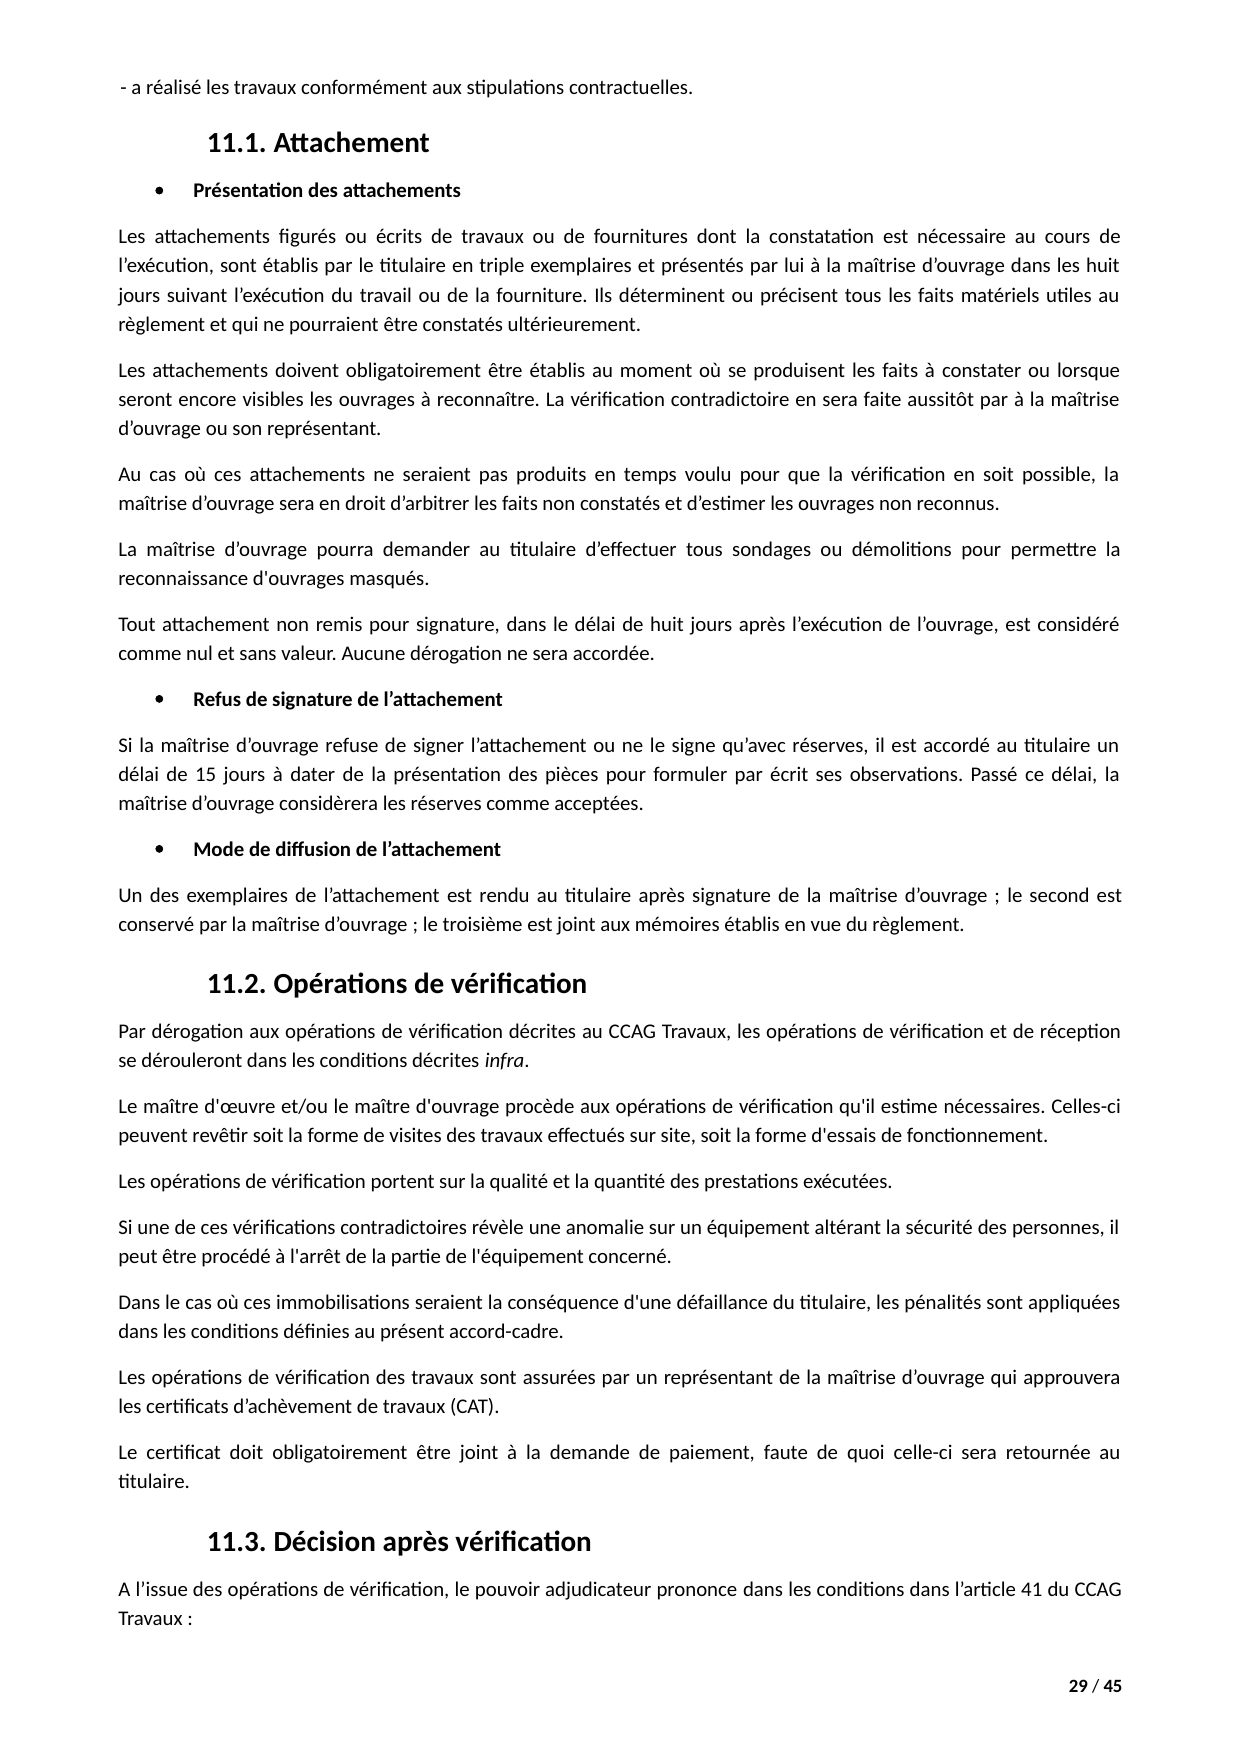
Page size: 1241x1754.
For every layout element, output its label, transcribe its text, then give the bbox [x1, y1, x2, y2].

text Dans le cas où ces immobilisations seraient la conséquence d'une défaillance du titulaire, les pénalités sont appliquées dans les conditions définies au présent accord-cadre. [118, 1289, 1122, 1344]
list Refus de signature de l’attachement [156, 686, 1122, 711]
text Le certificat doit obligatoirement être joint à la demande de paiement, faute de quoi celle-ci sera retournée au titulaire. [118, 1439, 1122, 1494]
text Les attachements figurés ou écrits de travaux ou de fournitures dont la constatation est nécessaire au cours de l’exécution, sont établis par le titulaire en triple exemplaires et présentés par lui à la maîtrise d’ouvrage dans les huit jours suivant l’exécution du travail ou de la fourniture. Ils déterminent ou précisent tous les faits matériels utiles au règlement et qui ne pourraient être constatés ultérieurement. [118, 223, 1122, 336]
text - a réalisé les travaux conformément aux stipulations contractuelles. [120, 75, 1120, 99]
subtitle Attachement [133, 124, 1122, 160]
text Les opérations de vérification des travaux sont assurées par un représentant de la maîtrise d’ouvrage qui approuvera les certificats d’achèvement de travaux (CAT). [118, 1364, 1122, 1419]
text A l’issue des opérations de vérification, le pouvoir adjudicateur prononce dans les conditions dans l’article 41 du CCAG Travaux : [118, 1576, 1122, 1631]
subtitle Opérations de vérification [133, 965, 1122, 1001]
list Présentation des attachements [156, 178, 1122, 203]
text Si la maîtrise d’ouvrage refuse de signer l’attachement ou ne le signe qu’avec réserves, il est accordé au titulaire un délai de 15 jours à dater de la présentation des pièces pour formuler par écrit ses observations. Passé ce délai, la maîtrise d’ouvrage considèrera les réserves comme acceptées. [118, 732, 1122, 816]
subtitle Décision après vérification [133, 1523, 1122, 1558]
text Un des exemplaires de l’attachement est rendu au titulaire après signature de la maîtrise d’ouvrage ; le second est conservé par la maîtrise d’ouvrage ; le troisième est joint aux mémoires établis en vue du règlement. [118, 882, 1122, 936]
text Tout attachement non remis pour signature, dans le délai de huit jours après l’exécution de l’ouvrage, est considéré comme nul et sans valeur. Aucune dérogation ne sera accordée. [118, 611, 1122, 666]
text Par dérogation aux opérations de vérification décrites au CCAG Travaux, les opérations de vérification et de réception se dérouleront dans les conditions décrites infra. [118, 1018, 1122, 1073]
text Au cas où ces attachements ne seraient pas produits en temps voulu pour que la vérification en soit possible, la maîtrise d’ouvrage sera en droit d’arbitrer les faits non constatés et d’estimer les ouvrages non reconnus. [118, 461, 1122, 516]
text Si une de ces vérifications contradictoires révèle une anomalie sur un équipement altérant la sécurité des personnes, il peut être procédé à l'arrêt de la partie de l'équipement concerné. [118, 1214, 1122, 1269]
text La maîtrise d’ouvrage pourra demander au titulaire d’effectuer tous sondages ou démolitions pour permettre la reconnaissance d'ouvrages masqués. [118, 536, 1122, 591]
text Les opérations de vérification portent sur la qualité et la quantité des prestations exécutées. [118, 1168, 1122, 1194]
text Le maître d'œuvre et/ou le maître d'ouvrage procède aux opérations de vérification qu'il estime nécessaires. Celles-ci peuvent revêtir soit la forme de visites des travaux effectués sur site, soit la forme d'essais de fonctionnement. [118, 1093, 1122, 1148]
list Mode de diffusion de l’attachement [156, 836, 1122, 861]
text Les attachements doivent obligatoirement être établis au moment où se produisent les faits à constater ou lorsque seront encore visibles les ouvrages à reconnaître. La vérification contradictoire en sera faite aussitôt par à la maîtrise d’ouvrage ou son représentant. [118, 357, 1122, 441]
